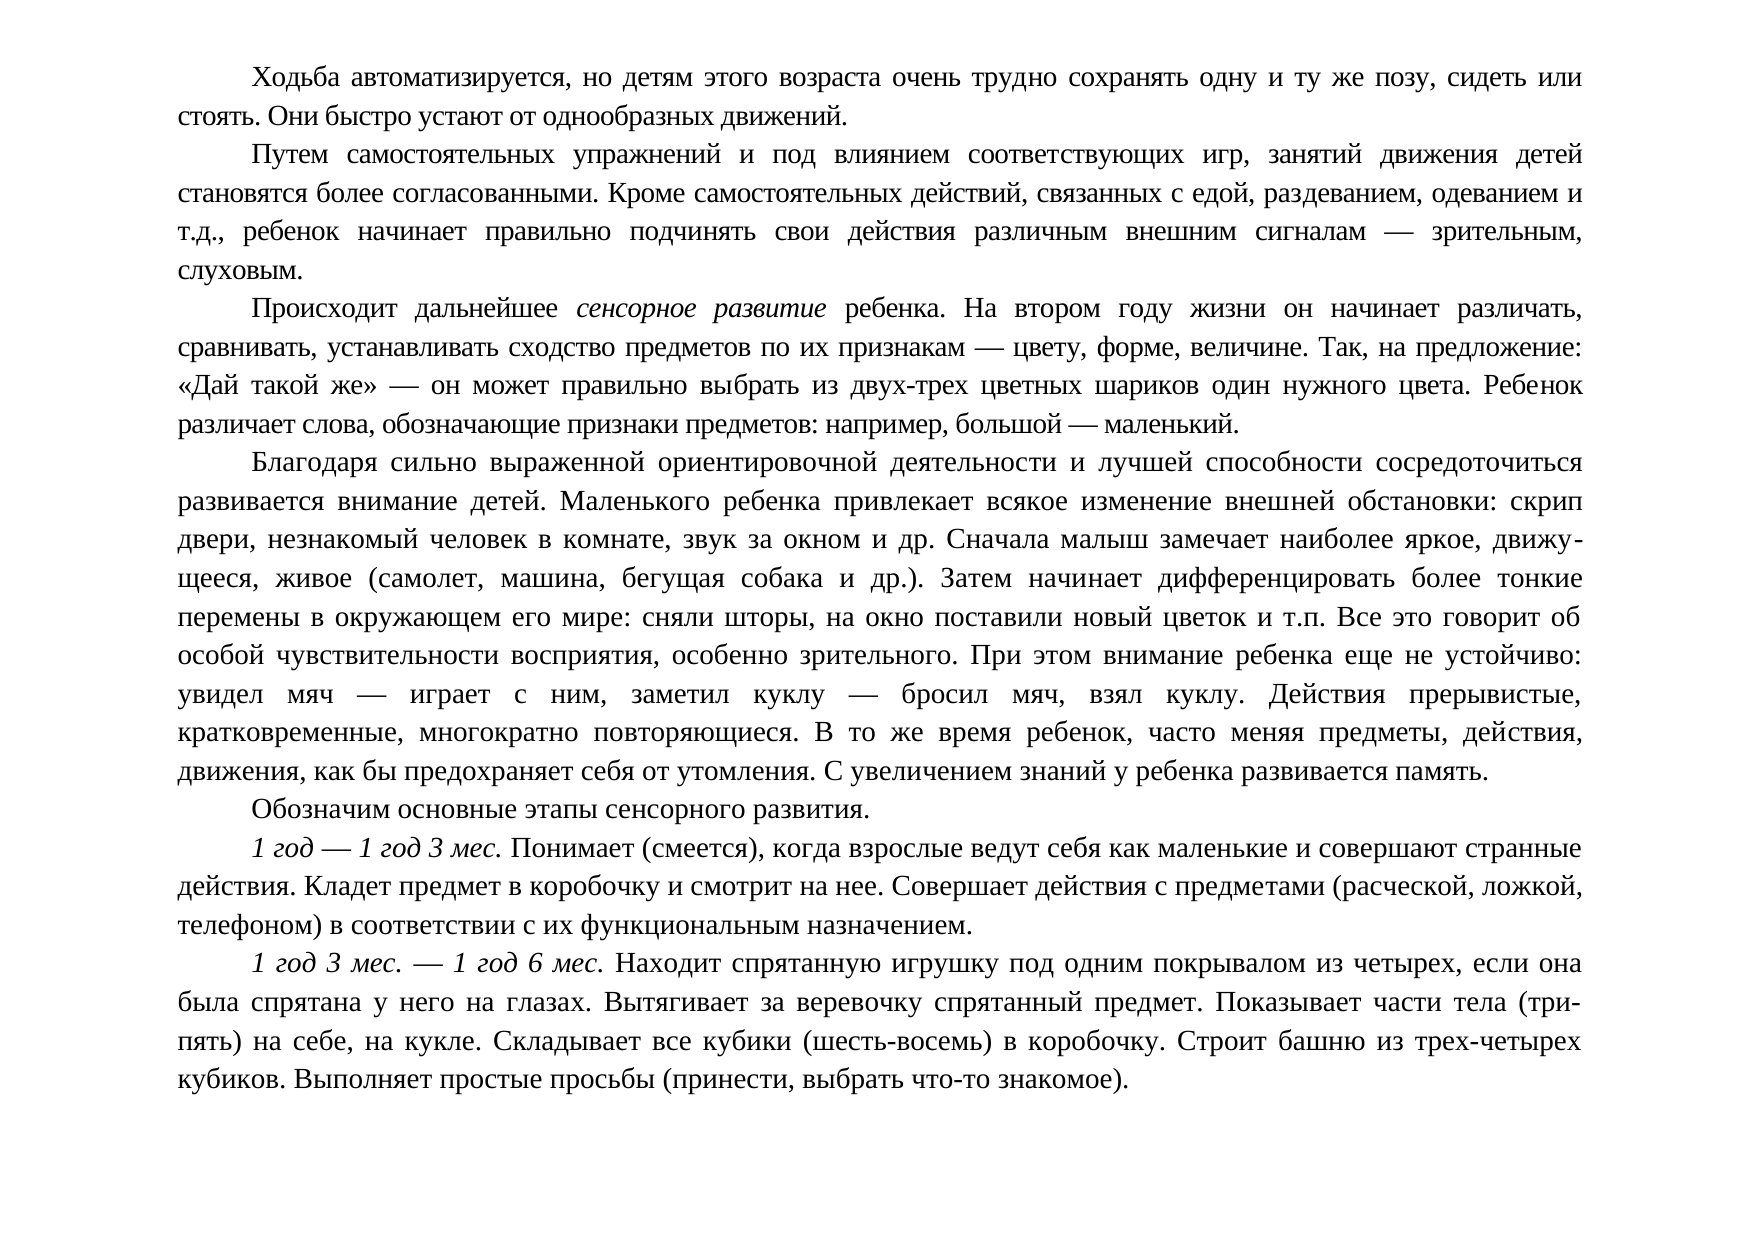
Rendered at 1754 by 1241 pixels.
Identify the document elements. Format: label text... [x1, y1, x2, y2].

text Путем самостоятельных упражнений и под влиянием соответствующих игр, занятий движения детей становятся более согласованными. Кроме самостоятельных действий, связанных с едой, раздеванием, одеванием и т.д., ребенок начинает правильно подчинять свои действия различным внешним сигналам — зрительным, слуховым. [177, 136, 1583, 285]
text 1 год — 1 год 3 мес. Понимает (смеется), когда взрослые ведут себя как маленькие и совершают странные действия. Кладет предмет в коробочку и смотрит на нее. Совершает действия с предметами (расческой, ложкой, телефоном) в соответствии с их функциональным назначением. [177, 830, 1583, 941]
text Происходит дальнейшее сенсорное развитие ребенка. На втором году жизни он начинает различать, сравнивать, устанавливать сходство предметов по их признакам — цвету, форме, величине. Так, на предложение: «Дай такой же» — он может правильно выбрать из двух-трех цветных шариков один нужного цвета. Ребенок различает слова, обозначающие признаки предметов: например, большой — маленький. [177, 290, 1583, 439]
text Обозначим основные этапы сенсорного развития. [177, 791, 1583, 825]
text 1 год 3 мес. — 1 год 6 мес. Находит спрятанную игрушку под одним покрывалом из четырех, если она была спрятана у него на глазах. Вытягивает за веревочку спрятанный предмет. Показывает части тела (три-пять) на себе, на кукле. Складывает все кубики (шесть-восемь) в коробочку. Строит башню из трех-четырех кубиков. Выполняет простые просьбы (принести, выбрать что-то знакомое). [177, 946, 1583, 1095]
text Благодаря сильно выраженной ориентировочной деятельности и лучшей способности сосредоточиться развивается внимание детей. Маленького ребенка привлекает всякое изменение внешней обстановки: скрип двери, незнакомый человек в комнате, звук за окном и др. Сначала малыш замечает наиболее яркое, движущееся, живое (самолет, машина, бегущая собака и др.). Затем начинает дифференцировать более тонкие перемены в окружающем его мире: сняли шторы, на окно поставили новый цветок и т.п. Все это говорит об особой чувствительности восприятия, особенно зрительного. При этом внимание ребенка еще не устойчиво: увидел мяч — играет с ним, заметил куклу — бросил мяч, взял куклу. Действия прерывистые, кратковременные, многократно повторяющиеся. В то же время ребенок, часто меняя предметы, действия, движения, как бы предохраняет себя от утомления. С увеличением знаний у ребенка развивается память. [177, 444, 1583, 786]
text Ходьба автоматизируется, но детям этого возраста очень трудно сохранять одну и ту же позу, сидеть или стоять. Они быстро устают от однообразных движений. [177, 59, 1583, 131]
